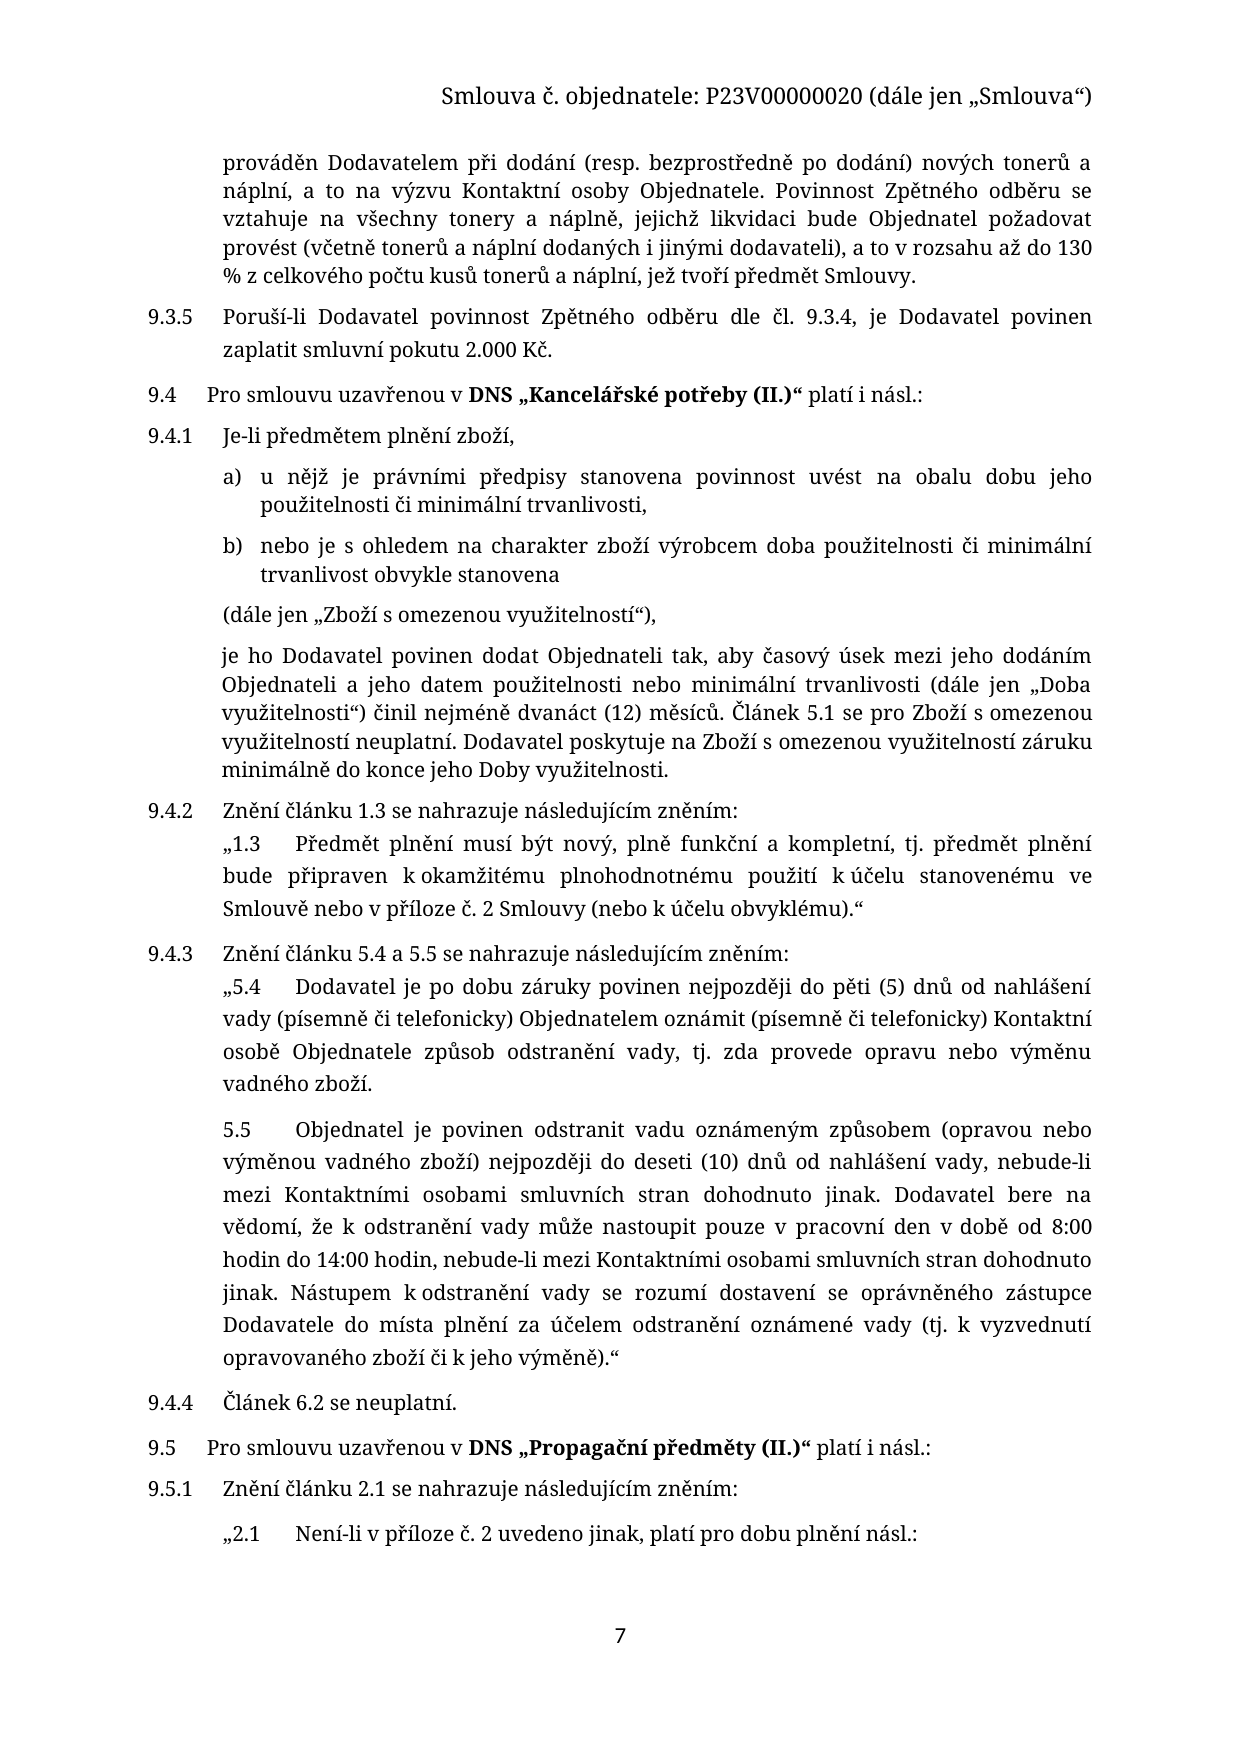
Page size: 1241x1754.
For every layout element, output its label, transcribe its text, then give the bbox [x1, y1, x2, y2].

list nebo je s ohledem na charakter zboží výrobcem doba použitelnosti či minimální trvanlivost obvykle stanovena [223, 531, 1093, 588]
list Znění článku 1.3 se nahrazuje následujícím zněním: [148, 796, 1093, 825]
list „5.4 Dodavatel je po dobu záruky povinen nejpozději do pěti (5) dnů od nahlášení vady (písemně či telefonicky) Objednatelem oznámit (písemně či telefonicky) Kontaktní osobě Objednatele způsob odstranění vady, tj. zda provede opravu nebo výměnu vadného zboží. [223, 972, 1093, 1098]
list 5.5 Objednatel je povinen odstranit vadu oznámeným způsobem (opravou nebo výměnou vadného zboží) nejpozději do deseti (10) dnů od nahlášení vady, nebude-li mezi Kontaktními osobami smluvních stran dohodnuto jinak. Dodavatel bere na vědomí, že k odstranění vady může nastoupit pouze v pracovní den v době od 8:00 hodin do 14:00 hodin, nebude-li mezi Kontaktními osobami smluvních stran dohodnuto jinak. Nástupem k odstranění vady se rozumí dostavení se oprávněného zástupce Dodavatele do místa plnění za účelem odstranění oznámené vady (tj. k vyzvednutí opravovaného zboží či k jeho výměně).“ [223, 1115, 1093, 1371]
list Pro smlouvu uzavřenou v DNS „Kancelářské potřeby (II.)“ platí i násl.: [148, 380, 1093, 408]
text je ho Dodavatel povinen dodat Objednateli tak, aby časový úsek mezi jeho dodáním Objednateli a jeho datem použitelnosti nebo minimální trvanlivosti (dále jen „Doba využitelnosti“) činil nejméně dvanáct (12) měsíců. Článek 5.1 se pro Zboží s omezenou využitelností neuplatní. Dodavatel poskytuje na Zboží s omezenou využitelností záruku minimálně do konce jeho Doby využitelnosti. [221, 642, 1093, 784]
list Poruší-li Dodavatel povinnost Zpětného odběru dle čl. 9.3.4, je Dodavatel povinen zaplatit smluvní pokutu 2.000 Kč. [148, 302, 1093, 363]
list „1.3 Předmět plnění musí být nový, plně funkční a kompletní, tj. předmět plnění bude připraven k okamžitému plnohodnotnému použití k účelu stanovenému ve Smlouvě nebo v příloze č. 2 Smlouvy (nebo k účelu obvyklému).“ [223, 829, 1093, 922]
list Znění článku 5.4 a 5.5 se nahrazuje následujícím zněním: [148, 939, 1093, 968]
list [148, 148, 1093, 290]
list Je-li předmětem plnění zboží, [148, 421, 1093, 449]
text (dále jen „Zboží s omezenou využitelností“), [223, 601, 1093, 629]
list Znění článku 2.1 se nahrazuje následujícím zněním: [148, 1474, 1093, 1502]
list Článek 6.2 se neuplatní. [148, 1388, 1093, 1416]
list „2.1 Není-li v příloze č. 2 uvedeno jinak, platí pro dobu plnění násl.: [223, 1519, 1093, 1548]
list u nějž je právními předpisy stanovena povinnost uvést na obalu dobu jeho použitelnosti či minimální trvanlivosti, [223, 462, 1093, 519]
list Pro smlouvu uzavřenou v DNS „Propagační předměty (II.)“ platí i násl.: [148, 1433, 1093, 1462]
